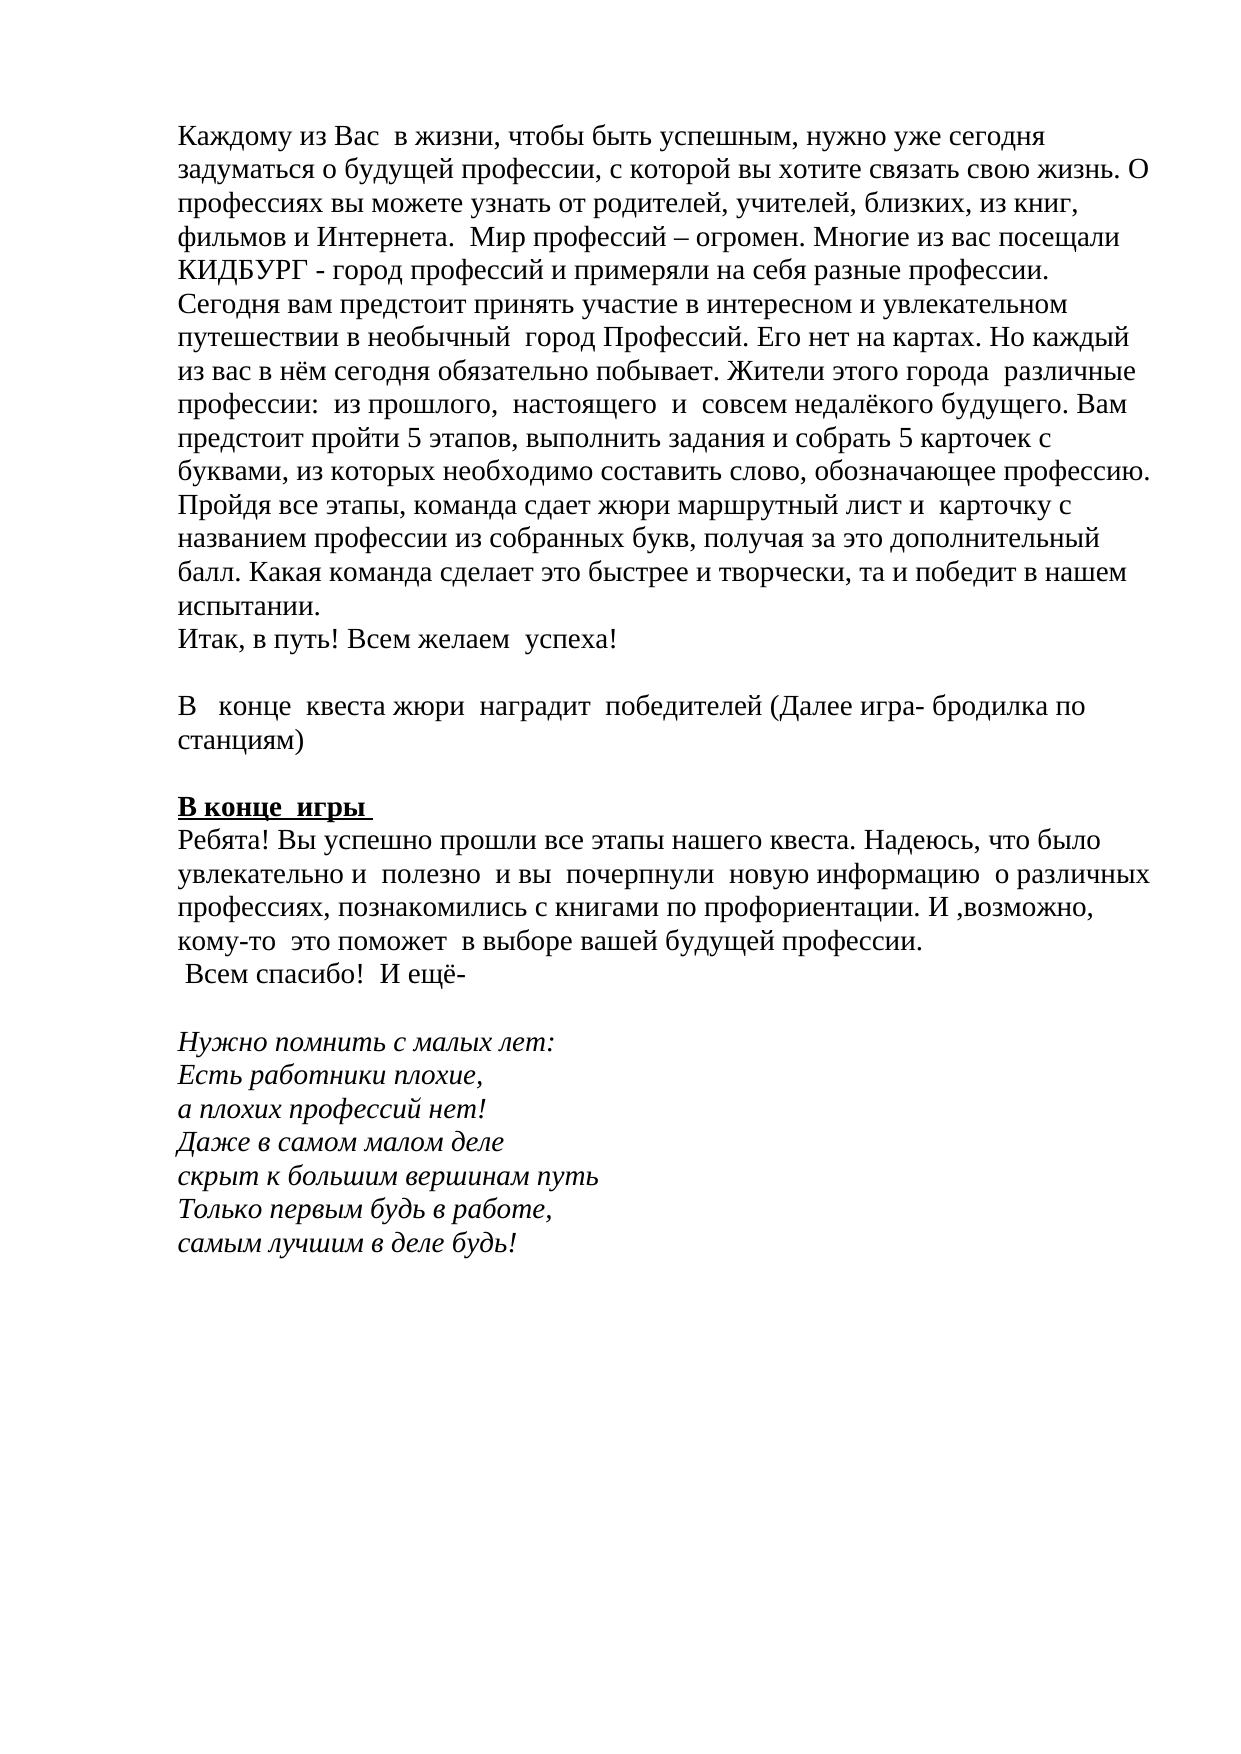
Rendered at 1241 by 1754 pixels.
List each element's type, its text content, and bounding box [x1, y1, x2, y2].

text а плохих профессий нет! [177, 1091, 1152, 1124]
text В конце игры [177, 789, 1152, 822]
text Всем спасибо! И ещё- [177, 957, 1152, 990]
text скрыт к большим вершинам путь [177, 1158, 1152, 1191]
text Итак, в путь! Всем желаем успеха! [177, 621, 1152, 655]
text В конце квеста жюри наградит победителей (Далее игра- бродилка по станциям) [177, 688, 1152, 755]
text Нужно помнить с малых лет: [177, 1024, 1152, 1057]
text самым лучшим в деле будь! [177, 1225, 1152, 1258]
text Даже в самом малом деле [177, 1124, 1152, 1158]
text Сегодня вам предстоит принять участие в интересном и увлекательном путешествии в необычный город Профессий. Его нет на картах. Но каждый из вас в нём сегодня обязательно побывает. Жители этого города различные профессии: из прошлого, настоящего и совсем недалёкого будущего. Вам предстоит пройти 5 этапов, выполнить задания и собрать 5 карточек с буквами, из которых необходимо составить слово, обозначающее профессию. Пройдя все этапы, команда сдает жюри маршрутный лист и карточку с названием профессии из собранных букв, получая за это дополнительный балл. Какая команда сделает это быстрее и творчески, та и победит в нашем испытании. [177, 286, 1152, 621]
text Ребята! Вы успешно прошли все этапы нашего квеста. Надеюсь, что было увлекательно и полезно и вы почерпнули новую информацию о различных профессиях, познакомились с книгами по профориентации. И ,возможно, кому-то это поможет в выборе вашей будущей профессии. [177, 822, 1152, 957]
text Только первым будь в работе, [177, 1191, 1152, 1225]
text Каждому из Вас в жизни, чтобы быть успешным, нужно уже сегодня задуматься о будущей профессии, с которой вы хотите связать свою жизнь. О профессиях вы можете узнать от родителей, учителей, близких, из книг, фильмов и Интернета. Мир профессий – огромен. Многие из вас посещали КИДБУРГ - город профессий и примеряли на себя разные профессии. [177, 118, 1152, 286]
text Есть работники плохие, [177, 1057, 1152, 1091]
